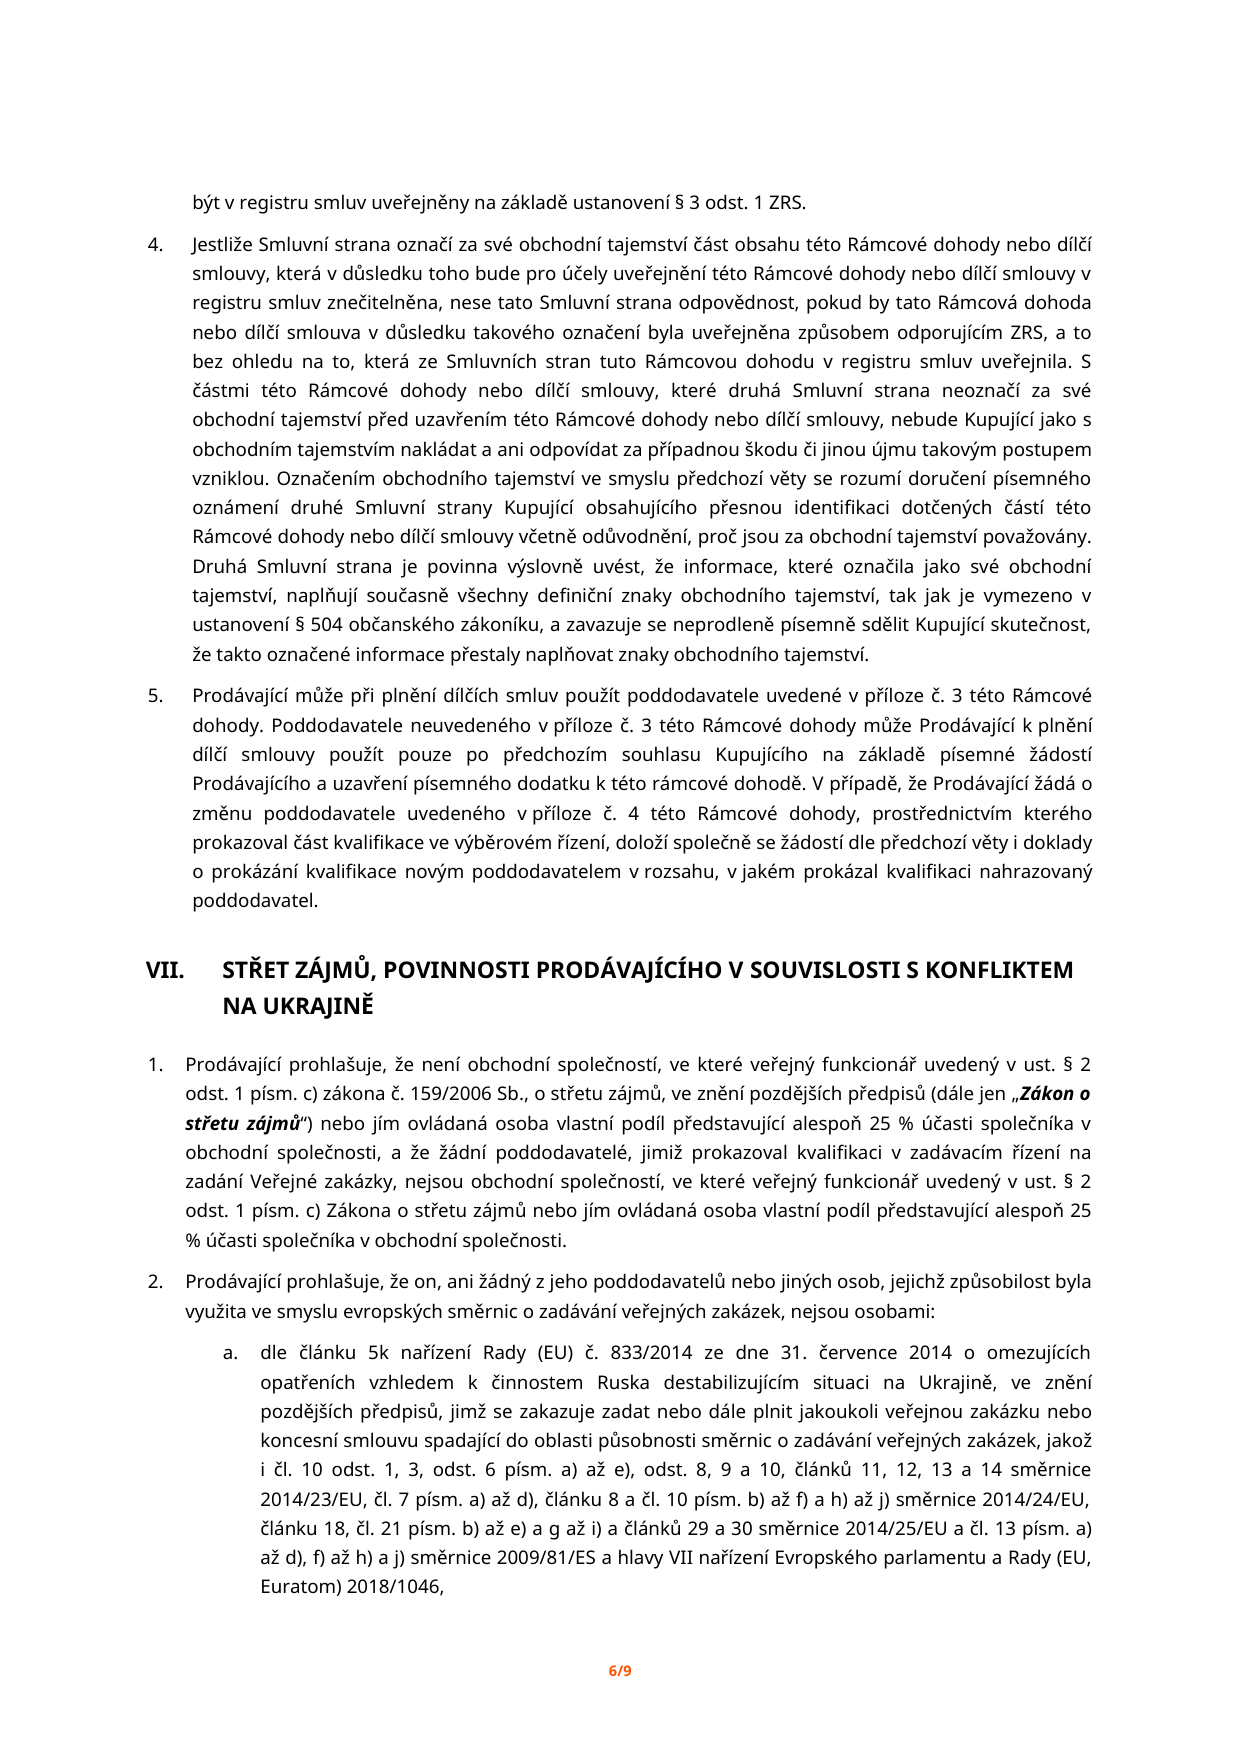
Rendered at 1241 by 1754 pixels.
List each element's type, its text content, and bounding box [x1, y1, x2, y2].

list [148, 189, 1093, 215]
list Prodávající může při plnění dílčích smluv použít poddodavatele uvedené v příloze č. 3 této Rámcové dohody. Poddodavatele neuvedeného v příloze č. 3 této Rámcové dohody může Prodávající k plnění dílčí smlouvy použít pouze po předchozím souhlasu Kupujícího na základě písemné žádostí Prodávajícího a uzavření písemného dodatku k této rámcové dohodě. V případě, že Prodávající žádá o změnu poddodavatele uvedeného v příloze č. 4 této Rámcové dohody, prostřednictvím kterého prokazoval část kvalifikace ve výběrovém řízení, doloží společně se žádostí dle předchozí věty i doklady o prokázání kvalifikace novým poddodavatelem v rozsahu, v jakém prokázal kvalifikaci nahrazovaný poddodavatel. [148, 683, 1093, 913]
list Jestliže Smluvní strana označí za své obchodní tajemství část obsahu této Rámcové dohody nebo dílčí smlouvy, která v důsledku toho bude pro účely uveřejnění této Rámcové dohody nebo dílčí smlouvy v registru smluv znečitelněna, nese tato Smluvní strana odpovědnost, pokud by tato Rámcová dohoda nebo dílčí smlouva v důsledku takového označení byla uveřejněna způsobem odporujícím ZRS, a to bez ohledu na to, která ze Smluvních stran tuto Rámcovou dohodu v registru smluv uveřejnila. S částmi této Rámcové dohody nebo dílčí smlouvy, které druhá Smluvní strana neoznačí za své obchodní tajemství před uzavřením této Rámcové dohody nebo dílčí smlouvy, nebude Kupující jako s obchodním tajemstvím nakládat a ani odpovídat za případnou škodu či jinou újmu takovým postupem vzniklou. Označením obchodního tajemství ve smyslu předchozí věty se rozumí doručení písemného oznámení druhé Smluvní strany Kupující obsahujícího přesnou identifikaci dotčených částí této Rámcové dohody nebo dílčí smlouvy včetně odůvodnění, proč jsou za obchodní tajemství považovány. Druhá Smluvní strana je povinna výslovně uvést, že informace, které označila jako své obchodní tajemství, naplňují současně všechny definiční znaky obchodního tajemství, tak jak je vymezeno v ustanovení § 504 občanského zákoníku, a zavazuje se neprodleně písemně sdělit Kupující skutečnost, že takto označené informace přestaly naplňovat znaky obchodního tajemství. [148, 231, 1093, 666]
list STŘET ZÁJMŮ, POVINNOSTI PRODÁVAJÍCÍHO V SOUVISLOSTI S KONFLIKTEM NA UKRAJINĚ [185, 954, 1093, 1022]
list Prodávající prohlašuje, že není obchodní společností, ve které veřejný funkcionář uvedený v ust. § 2 odst. 1 písm. c) zákona č. 159/2006 Sb., o střetu zájmů, ve znění pozdějších předpisů (dále jen „Zákon o střetu zájmů“) nebo jím ovládaná osoba vlastní podíl představující alespoň 25 % účasti společníka v obchodní společnosti, a že žádní poddodavatelé, jimiž prokazoval kvalifikaci v zadávacím řízení na zadání Veřejné zakázky, nejsou obchodní společností, ve které veřejný funkcionář uvedený v ust. § 2 odst. 1 písm. c) Zákona o střetu zájmů nebo jím ovládaná osoba vlastní podíl představující alespoň 25 % účasti společníka v obchodní společnosti. [148, 1051, 1093, 1252]
list Prodávající prohlašuje, že on, ani žádný z jeho poddodavatelů nebo jiných osob, jejichž způsobilost byla využita ve smyslu evropských směrnic o zadávání veřejných zakázek, nejsou osobami: [148, 1269, 1093, 1323]
list dle článku 5k nařízení Rady (EU) č. 833/2014 ze dne 31. července 2014 o omezujících opatřeních vzhledem k činnostem Ruska destabilizujícím situaci na Ukrajině, ve znění pozdějších předpisů, jimž se zakazuje zadat nebo dále plnit jakoukoli veřejnou zakázku nebo koncesní smlouvu spadající do oblasti působnosti směrnic o zadávání veřejných zakázek, jakož i čl. 10 odst. 1, 3, odst. 6 písm. a) až e), odst. 8, 9 a 10, článků 11, 12, 13 a 14 směrnice 2014/23/EU, čl. 7 písm. a) až d), článku 8 a čl. 10 písm. b) až f) a h) až j) směrnice 2014/24/EU, článku 18, čl. 21 písm. b) až e) a g až i) a článků 29 a 30 směrnice 2014/25/EU a čl. 13 písm. a) až d), f) až h) a j) směrnice 2009/81/ES a hlavy VII nařízení Evropského parlamentu a Rady (EU, Euratom) 2018/1046, [223, 1340, 1093, 1599]
